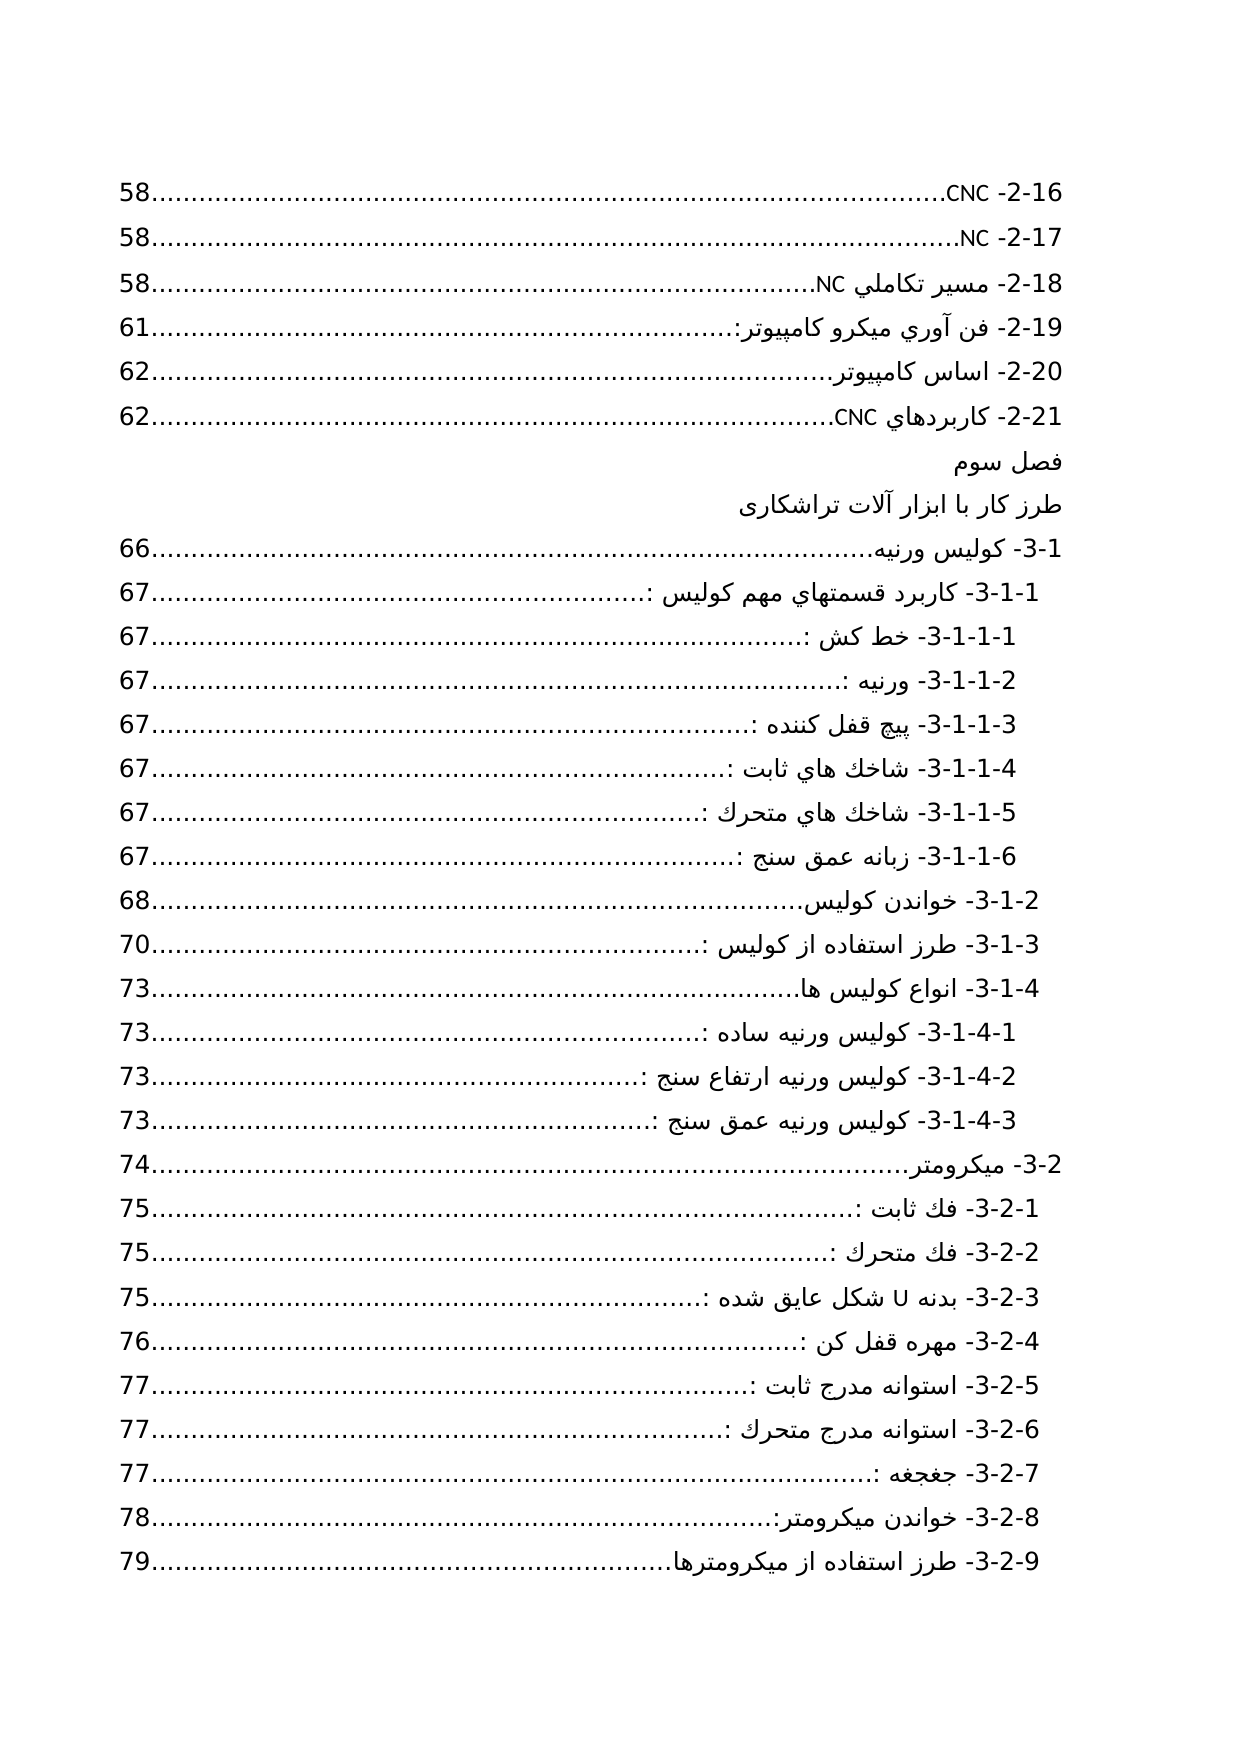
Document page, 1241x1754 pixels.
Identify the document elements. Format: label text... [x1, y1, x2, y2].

text 2-20- اساس كامپيوتر 62 [118, 357, 1063, 387]
text 2-21- كاربردهاي CNC 62 [118, 401, 1063, 432]
text 3-2-5- استوانه مدرج ثابت : 77 [118, 1371, 1040, 1401]
text 2-18- مسير تكاملي NC 58 [118, 268, 1063, 298]
text 3-1-4-1- كوليس ورنيه ساده : 73 [118, 1018, 1017, 1047]
text 3-1-4- انواع كوليس ها 73 [118, 974, 1040, 1003]
text 3-2-1- فك ثابت : 75 [118, 1194, 1040, 1223]
text 3-2-2- فك متحرك : 75 [118, 1238, 1040, 1267]
text 3-1-1-3- پيچ قفل كننده : 67 [118, 711, 1017, 740]
text 3-2- ميكرومتر 74 [118, 1150, 1063, 1179]
text 3-1-2- خواندن كوليس 68 [118, 886, 1040, 916]
text 2-17- NC 58 [118, 223, 1063, 253]
text 3-2-6- استوانه مدرج متحرك : 77 [118, 1415, 1040, 1444]
text 3-1-1-2- ورنيه : 67 [118, 667, 1017, 696]
text 2-19- فن آوري ميكرو كامپيوتر: 61 [118, 313, 1063, 343]
text 3-1-1-1- خط كش : 67 [118, 623, 1017, 652]
text 3-1-1-5- شاخك هاي متحرك : 67 [118, 798, 1017, 828]
text فصل سوم [118, 447, 1063, 476]
text 3-2-4- مهره قفل كن : 76 [118, 1327, 1040, 1357]
text 3-2-3- بدنه U شكل عايق شده : 75 [118, 1282, 1040, 1312]
text 2-16- CNC 58 [118, 177, 1063, 208]
text طرز کار با ابزار آلات تراشکاری [118, 491, 1063, 520]
text 3-1-1-6- زبانه عمق سنج : 67 [118, 842, 1017, 872]
text 3-1-4-3- كوليس ورنيه عمق سنج : 73 [118, 1106, 1017, 1135]
text 3-1-1- كاربرد قسمتهاي مهم كوليس : 67 [118, 579, 1040, 608]
text 3-1-1-4- شاخك هاي ثابت : 67 [118, 754, 1017, 784]
text 3-1- كوليس ورنيه 66 [118, 535, 1063, 564]
text 3-1-3- طرز استفاده از كوليس : 70 [118, 930, 1040, 959]
text 3-1-4-2- كوليس ورنيه ارتفاع سنج : 73 [118, 1062, 1017, 1091]
text 3-2-8- خواندن ميكرومتر: 78 [118, 1503, 1040, 1532]
text 3-2-7- جغجغه : 77 [118, 1459, 1040, 1488]
text 3-2-9- طرز استفاده از ميكرومترها 79 [118, 1547, 1040, 1576]
